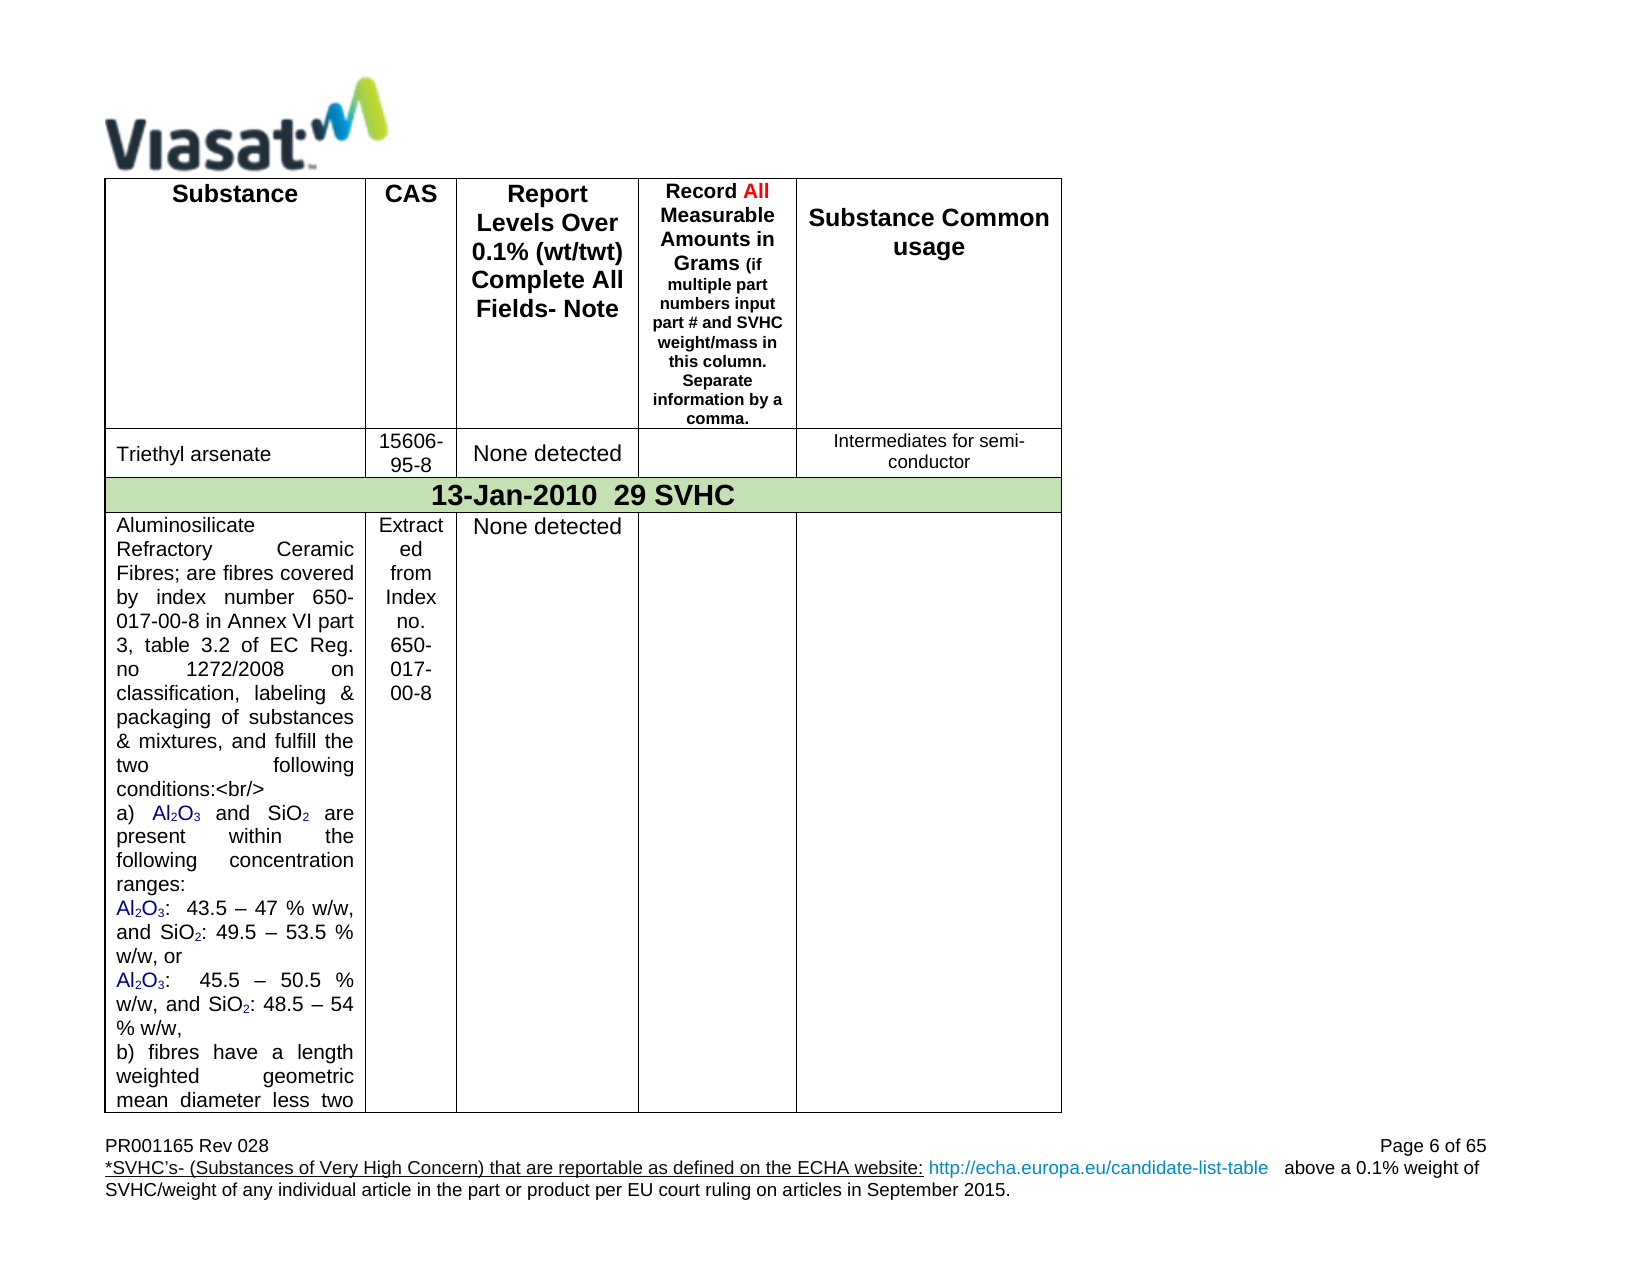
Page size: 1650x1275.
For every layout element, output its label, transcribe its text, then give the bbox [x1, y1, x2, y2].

table_cell [457, 513, 638, 1112]
table_cell [457, 429, 638, 477]
table_header CAS [366, 179, 456, 428]
table_cell [639, 513, 796, 1112]
table_cell Extracted from Index no. 650-017-00-8 [366, 513, 456, 1112]
table_cell [797, 513, 1061, 1112]
table_cell Triethyl arsenate [106, 429, 365, 477]
table_header Substance [106, 179, 365, 428]
table_cell 15606-95-8 [366, 429, 456, 477]
table_cell Aluminosilicate Refractory Ceramic Fibres; are fibres covered by index number 650-017-00-8 in Annex VI part 3, table 3.2 of EC Reg. no 1272/2008 on classification, labeling & packaging of substances & mixtures, and fulfill the two following conditions:<br/> a) Al2O3 and SiO2 are present within the following concentration ranges: Al2O3: 43.5 – 47 % w/w, and SiO2: 49.5 – 53.5 % w/w, or Al2O3: 45.5 – 50.5 % w/w, and SiO2: 48.5 – 54 % w/w, b) fibres have a length weighted geometric mean diameter less two standard geometric errors of 6 or less micrometres (µm). [106, 513, 365, 1112]
table_header Substance Common usage [797, 179, 1061, 428]
table_cell Intermediates for semi- conductor [797, 429, 1061, 477]
table_header Report Levels Over 0.1% (wt/twt) Complete All Fields- Note [457, 179, 638, 428]
picture [105, 75, 438, 178]
table_cell [639, 429, 796, 477]
table_cell 13-Jan-2010 29 SVHC [106, 478, 1061, 512]
table_header Record All Measurable Amounts in Grams (if multiple part numbers input part # and SVHC weight/mass in this column. Separate information by a comma. [639, 179, 796, 428]
